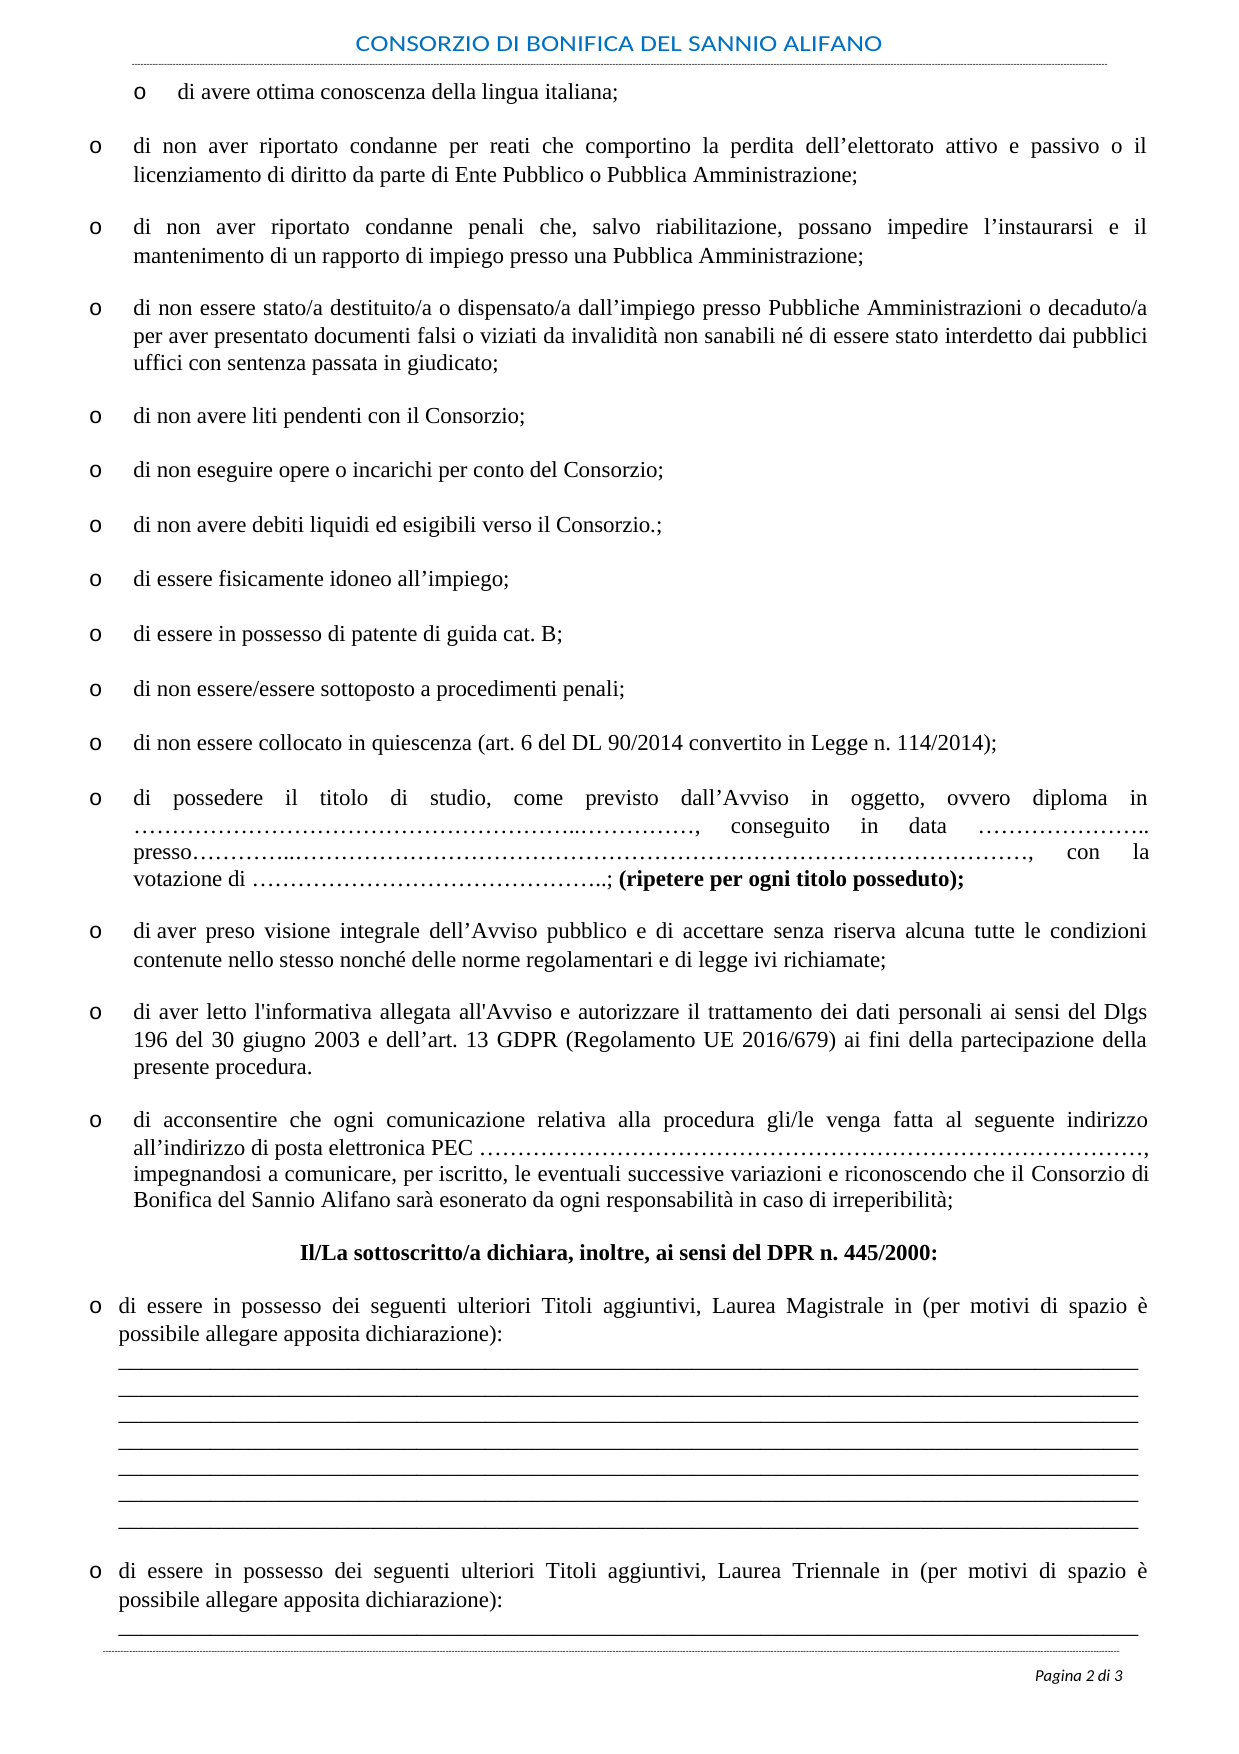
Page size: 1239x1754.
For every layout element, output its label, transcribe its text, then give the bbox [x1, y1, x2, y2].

list di aver letto l'informativa allegata all'Avviso e autorizzare il trattamento dei dati personali ai sensi del Dlgs 196 del 30 giugno 2003 e dell’art. 13 GDPR (Regolamento UE 2016/679) ai fini della partecipazione della presente procedura. [89, 998, 1149, 1079]
list di non essere stato/a destituito/a o dispensato/a dall’impiego presso Pubbliche Amministrazioni o decaduto/a per aver presentato documenti falsi o viziati da invalidità non sanabili né di essere stato interdetto dai pubblici uffici con sentenza passata in giudicato; [89, 294, 1149, 375]
list di non aver riportato condanne penali che, salvo riabilitazione, possano impedire l’instaurarsi e il mantenimento di un rapporto di impiego presso una Pubblica Amministrazione; [89, 213, 1149, 268]
list di essere fisicamente idoneo all’impiego; [89, 565, 1149, 594]
list _________________________________________________________________________________________ [118, 1373, 1149, 1399]
list di essere in possesso dei seguenti ulteriori Titoli aggiuntivi, Laurea Triennale in (per motivi di spazio è possibile allegare apposita dichiarazione): [89, 1557, 1149, 1612]
list _________________________________________________________________________________________ [118, 1478, 1149, 1505]
list di non avere liti pendenti con il Consorzio; [89, 402, 1149, 430]
list di non avere debiti liquidi ed esigibili verso il Consorzio.; [89, 511, 1149, 539]
list di essere in possesso dei seguenti ulteriori Titoli aggiuntivi, Laurea Magistrale in (per motivi di spazio è possibile allegare apposita dichiarazione): [89, 1292, 1149, 1347]
list _________________________________________________________________________________________ [118, 1505, 1149, 1531]
list _________________________________________________________________________________________ [118, 1452, 1149, 1478]
list _________________________________________________________________________________________ [118, 1399, 1149, 1426]
list di avere ottima conoscenza della lingua italiana; [133, 78, 1149, 106]
list di possedere il titolo di studio, come previsto dall’Avviso in oggetto, ovvero diploma in …………………………………………………..……………, conseguito in data ………………….. presso…………..……………………………………………………………………………………, con la votazione di ………………………………………..; (ripetere per ogni titolo posseduto); [89, 784, 1149, 891]
list di non essere/essere sottoposto a procedimenti penali; [89, 674, 1149, 703]
list di essere in possesso di patente di guida cat. B; [89, 620, 1149, 648]
list di non essere collocato in quiescenza (art. 6 del DL 90/2014 convertito in Legge n. 114/2014); [89, 729, 1149, 757]
list di non eseguire opere o incarichi per conto del Consorzio; [89, 456, 1149, 484]
list di acconsentire che ogni comunicazione relativa alla procedura gli/le venga fatta al seguente indirizzo all’indirizzo di posta elettronica PEC ……………………………………………………………………………, impegnandosi a comunicare, per iscritto, le eventuali successive variazioni e riconoscendo che il Consorzio di Bonifica del Sannio Alifano sarà esonerato da ogni responsabilità in caso di irreperibilità; [89, 1106, 1149, 1213]
list _________________________________________________________________________________________ [118, 1426, 1149, 1452]
list di non aver riportato condanne per reati che comportino la perdita dell’elettorato attivo e passivo o il licenziamento di diritto da parte di Ente Pubblico o Pubblica Amministrazione; [89, 132, 1149, 187]
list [118, 1612, 1149, 1638]
text Il/La sottoscritto/a dichiara, inoltre, ai sensi del DPR n. 445/2000: [89, 1239, 1149, 1266]
list _________________________________________________________________________________________ [118, 1347, 1149, 1373]
list di aver preso visione integrale dell’Avviso pubblico e di accettare senza riserva alcuna tutte le condizioni contenute nello stesso nonché delle norme regolamentari e di legge ivi richiamate; [89, 917, 1149, 972]
